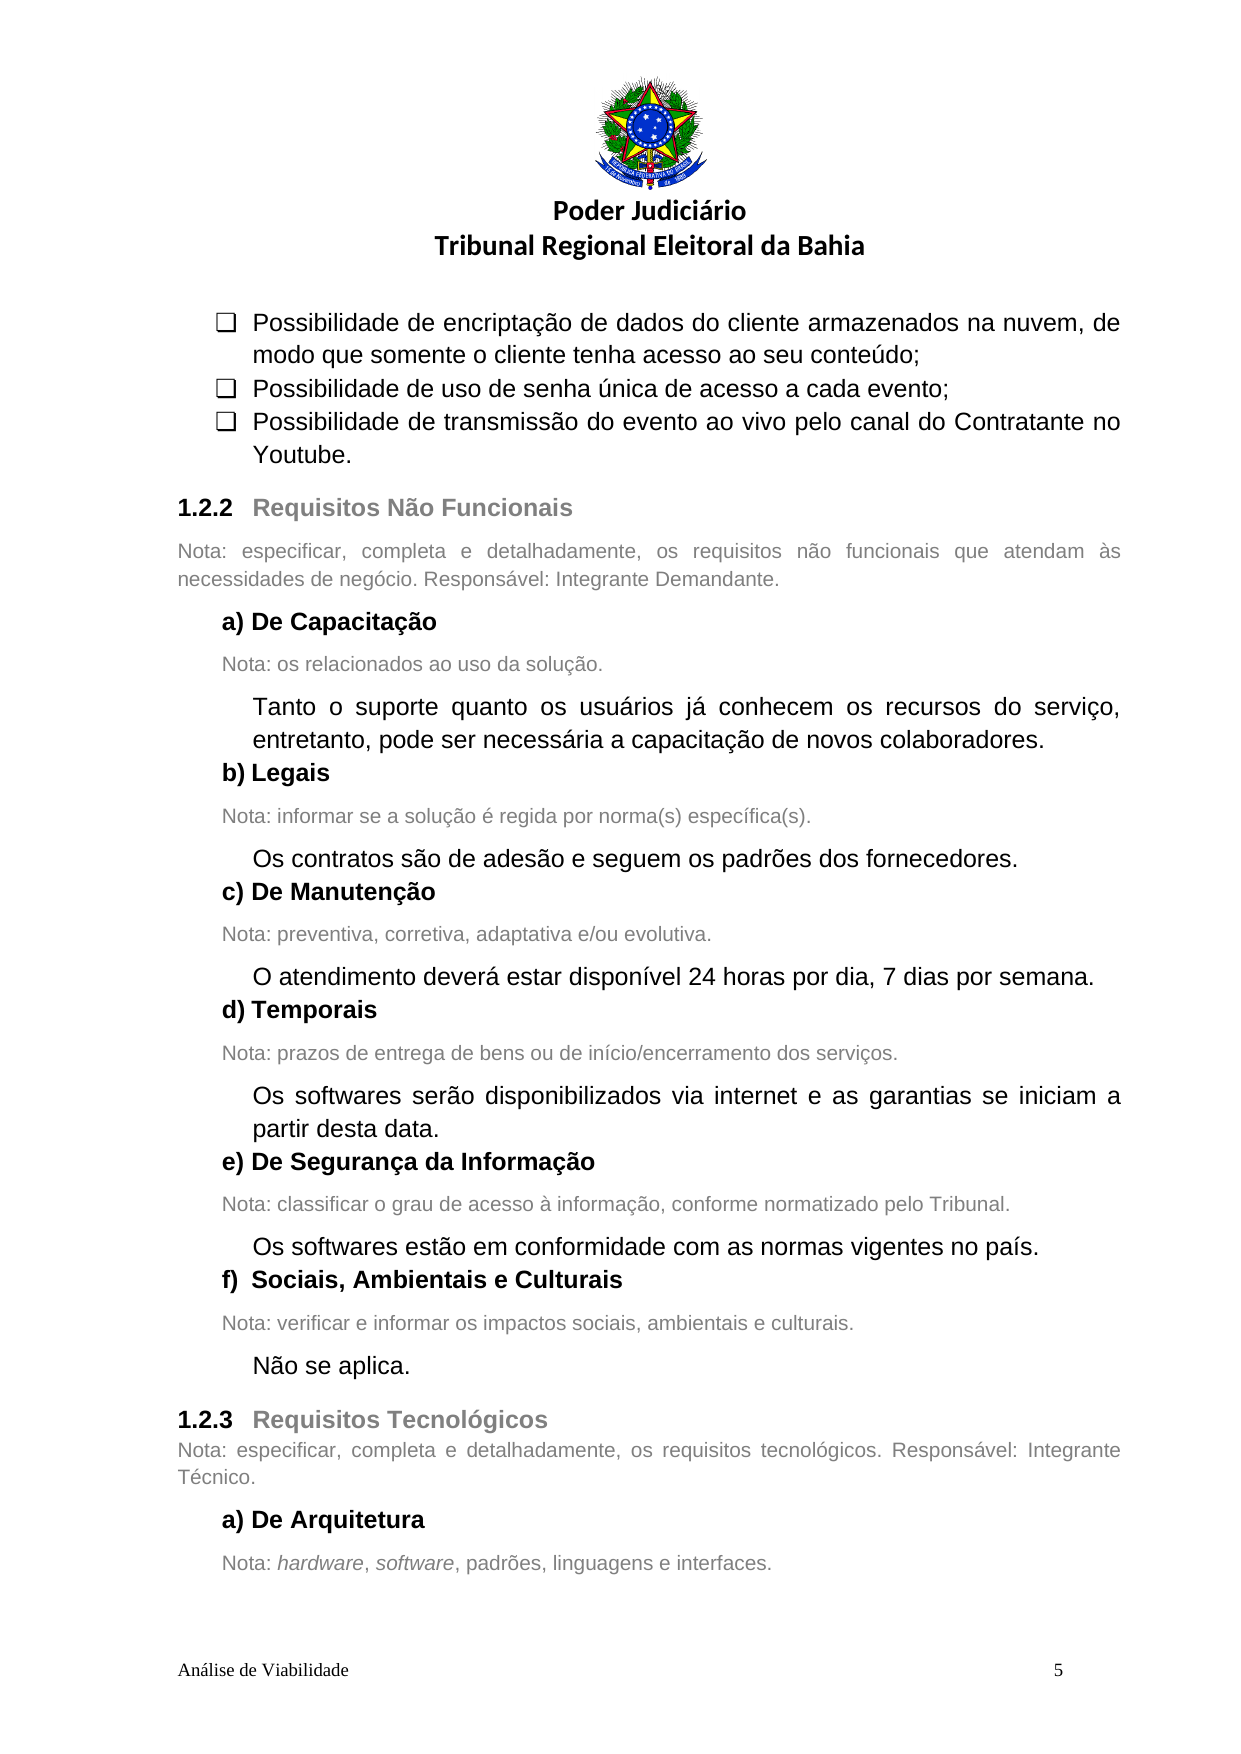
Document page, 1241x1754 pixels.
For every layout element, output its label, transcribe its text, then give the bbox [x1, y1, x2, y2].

list Possibilidade de transmissão do evento ao vivo pelo canal do Contratante no Youtube. [215, 407, 1122, 468]
text Nota: especificar, completa e detalhadamente, os requisitos não funcionais que atendam às necessidades de negócio. Responsável: Integrante Demandante. [177, 539, 1122, 590]
text Nota: hardware, software, padrões, linguagens e interfaces. [222, 1551, 1122, 1574]
text Os softwares estão em conformidade com as normas vigentes no país. [252, 1232, 1122, 1261]
text Os contratos são de adesão e seguem os padrões dos fornecedores. [252, 843, 1122, 872]
text Nota: classificar o grau de acesso à informação, conforme normatizado pelo Tribunal. [222, 1192, 1122, 1216]
text Os softwares serão disponibilizados via internet e as garantias se iniciam a partir desta data. [252, 1081, 1122, 1142]
list Temporais [222, 995, 1122, 1024]
list Legais [222, 758, 1122, 787]
text Tanto o suporte quanto os usuários já conhecem os recursos do serviço, entretanto, pode ser necessária a capacitação de novos colaboradores. [252, 692, 1122, 754]
list Sociais, Ambientais e Culturais [222, 1265, 1122, 1294]
text Nota: prazos de entrega de bens ou de início/encerramento dos serviços. [222, 1041, 1122, 1064]
text Não se aplica. [252, 1351, 1122, 1379]
text Nota: verificar e informar os impactos sociais, ambientais e culturais. [222, 1311, 1122, 1335]
list De Segurança da Informação [222, 1147, 1122, 1175]
text Nota: os relacionados ao uso da solução. [222, 652, 1122, 676]
list Requisitos Não Funcionais [177, 493, 1122, 522]
list Possibilidade de uso de senha única de acesso a cada evento; [215, 373, 1122, 402]
list Requisitos Tecnológicos [177, 1404, 1122, 1433]
list De Capacitação [222, 606, 1122, 635]
text Nota: especificar, completa e detalhadamente, os requisitos tecnológicos. Responsável: Integrante Técnico. [177, 1438, 1122, 1489]
text Nota: preventiva, corretiva, adaptativa e/ou evolutiva. [222, 922, 1122, 946]
text Nota: informar se a solução é regida por norma(s) específica(s). [222, 803, 1122, 827]
list Possibilidade de encriptação de dados do cliente armazenados na nuvem, de modo que somente o cliente tenha acesso ao seu conteúdo; [215, 307, 1122, 369]
picture [589, 73, 710, 192]
list De Arquitetura [222, 1505, 1122, 1534]
list De Manutenção [222, 877, 1122, 905]
text O atendimento deverá estar disponível 24 horas por dia, 7 dias por semana. [252, 962, 1122, 991]
